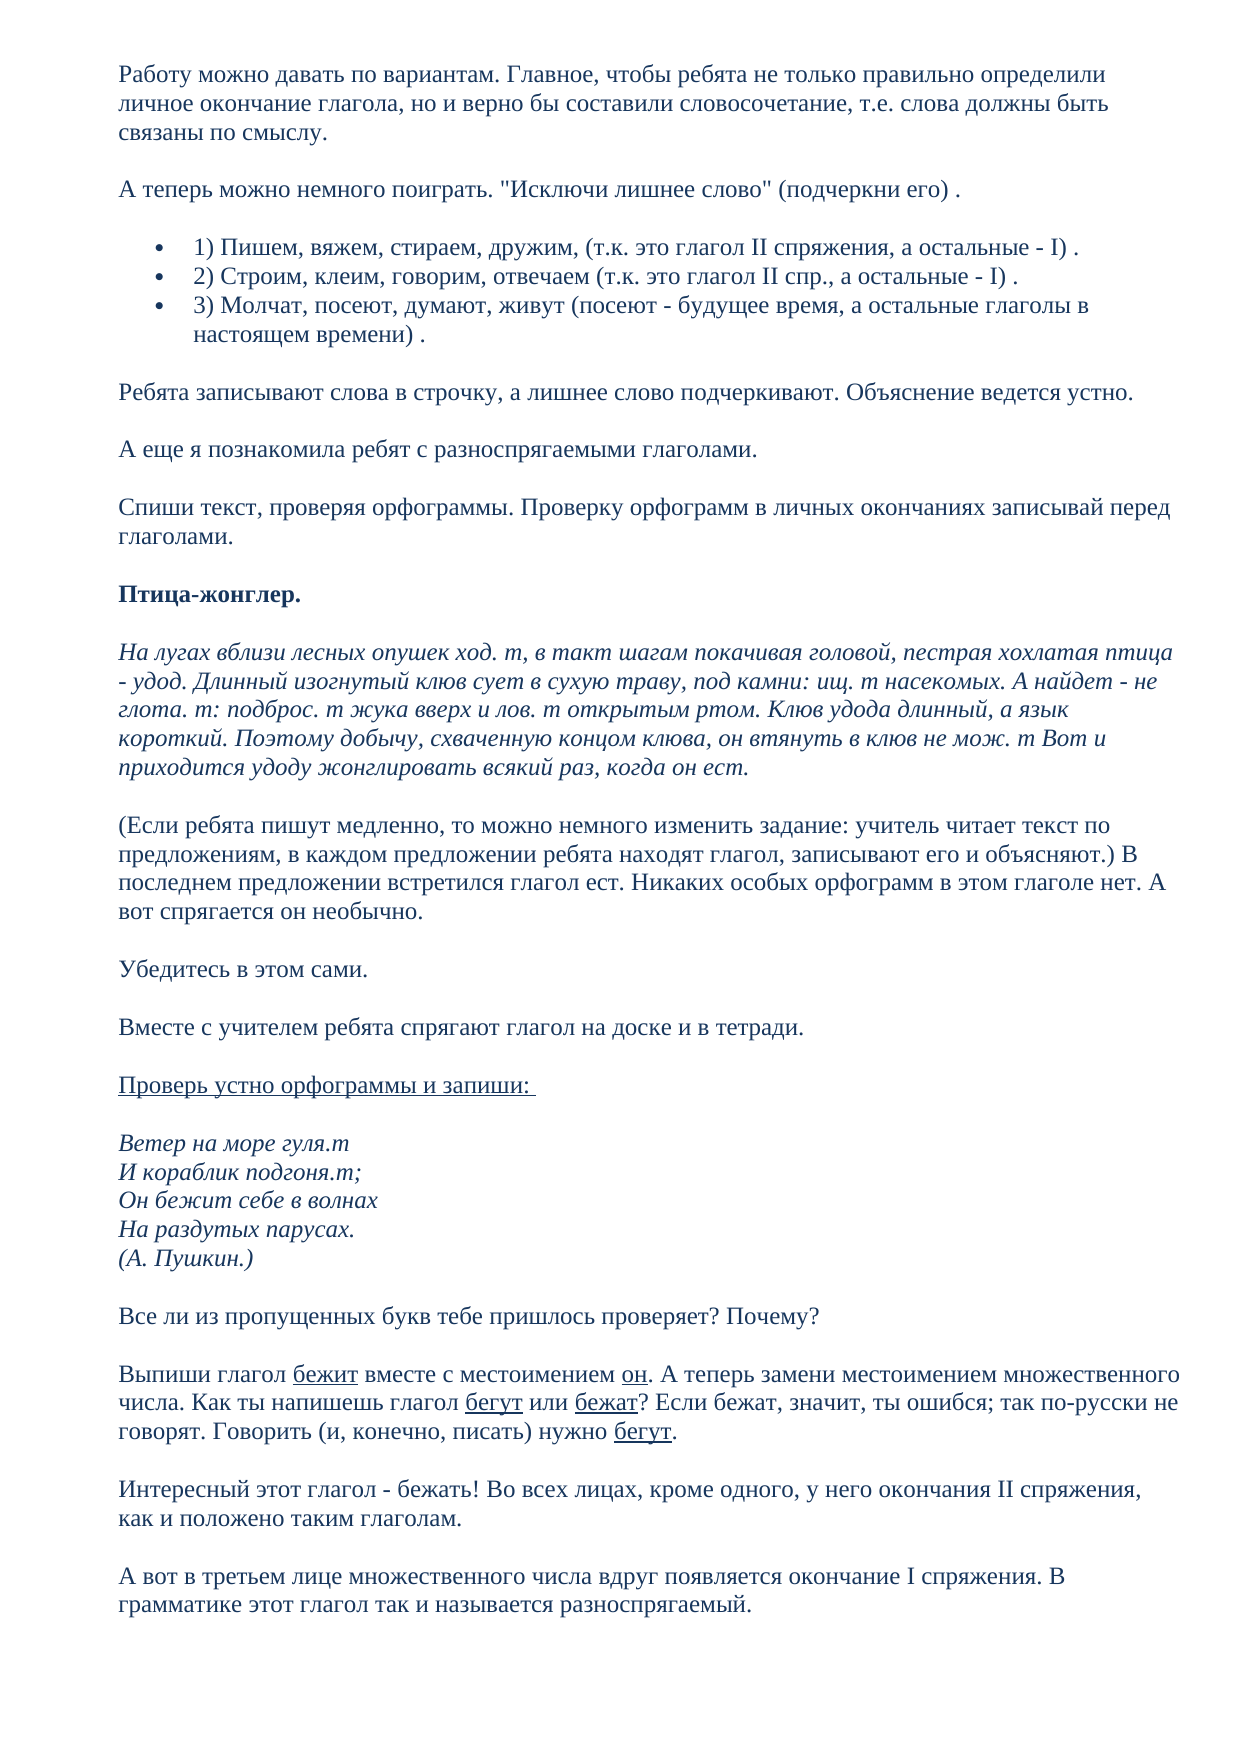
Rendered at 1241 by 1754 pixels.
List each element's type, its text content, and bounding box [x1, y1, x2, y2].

list 3) Молчат, посеют, думают, живут (посеют - будущее время, а остальные глаголы в настоящем времени) . [156, 290, 1181, 347]
text Вместе с учителем ребята спрягают глагол на доске и в тетради. [118, 1012, 1181, 1041]
text (А. Пушкин.) [118, 1243, 1181, 1272]
text Птица-жонглер. [118, 579, 1181, 608]
text Проверь устно орфограммы и запиши: [118, 1070, 1181, 1099]
text И кораблик подгоня.т; [118, 1157, 1181, 1185]
text Убедитесь в этом сами. [118, 954, 1181, 983]
text А вот в третьем лице множественного числа вдруг появляется окончание I спряжения. В грамматике этот глагол так и называется разноспрягаемый. [118, 1561, 1181, 1618]
text На раздутых парусах. [118, 1214, 1181, 1243]
list 2) Строим, клеим, говорим, отвечаем (т.к. это глагол II спр., а остальные - I) . [156, 261, 1181, 290]
text Работу можно давать по вариантам. Главное, чтобы ребята не только правильно определили личное окончание глагола, но и верно бы составили словосочетание, т.е. слова должны быть связаны по смыслу. [118, 59, 1181, 145]
text Ребята записывают слова в строчку, а лишнее слово подчеркивают. Объяснение ведется устно. [118, 377, 1181, 405]
text Интересный этот глагол - бежать! Во всех лицах, кроме одного, у него окончания II спряжения, как и положено таким глаголам. [118, 1474, 1181, 1532]
text Он бежит себе в волнах [118, 1185, 1181, 1214]
list 1) Пишем, вяжем, стираем, дружим, (т.к. это глагол II спряжения, а остальные - I) . [156, 232, 1181, 261]
text Спиши текст, проверяя орфограммы. Проверку орфограмм в личных окончаниях записывай перед глаголами. [118, 492, 1181, 550]
text На лугах вблизи лесных опушек ход. т, в такт шагам покачивая головой, пестрая хохлатая птица - удод. Длинный изогнутый клюв сует в сухую траву, под камни: ищ. т насекомых. А найдет - не глота. т: подброс. т жука вверх и лов. т открытым ртом. Клюв удода длинный, а язык короткий. Поэтому добычу, схваченную концом клюва, он втянуть в клюв не мож. т Вот и приходится удоду жонглировать всякий раз, когда он ест. [118, 637, 1181, 781]
text А еще я познакомила ребят с разноспрягаемыми глаголами. [118, 434, 1181, 463]
text Все ли из пропущенных букв тебе пришлось проверяет? Почему? [118, 1301, 1181, 1329]
text Выпиши глагол бежит вместе с местоимением он. А теперь замени местоимением множественного числа. Как ты напишешь глагол бегут или бежат? Если бежат, значит, ты ошибся; так по-русски не говорят. Говорить (и, конечно, писать) нужно бегут. [118, 1359, 1181, 1445]
text (Если ребята пишут медленно, то можно немного изменить задание: учитель читает текст по предложениям, в каждом предложении ребята находят глагол, записывают его и объясняют.) В последнем предложении встретился глагол ест. Никаких особых орфограмм в этом глаголе нет. А вот спрягается он необычно. [118, 810, 1181, 925]
text А теперь можно немного поиграть. "Исключи лишнее слово" (подчеркни его) . [118, 174, 1181, 203]
text Ветер на море гуля.т [118, 1128, 1181, 1157]
